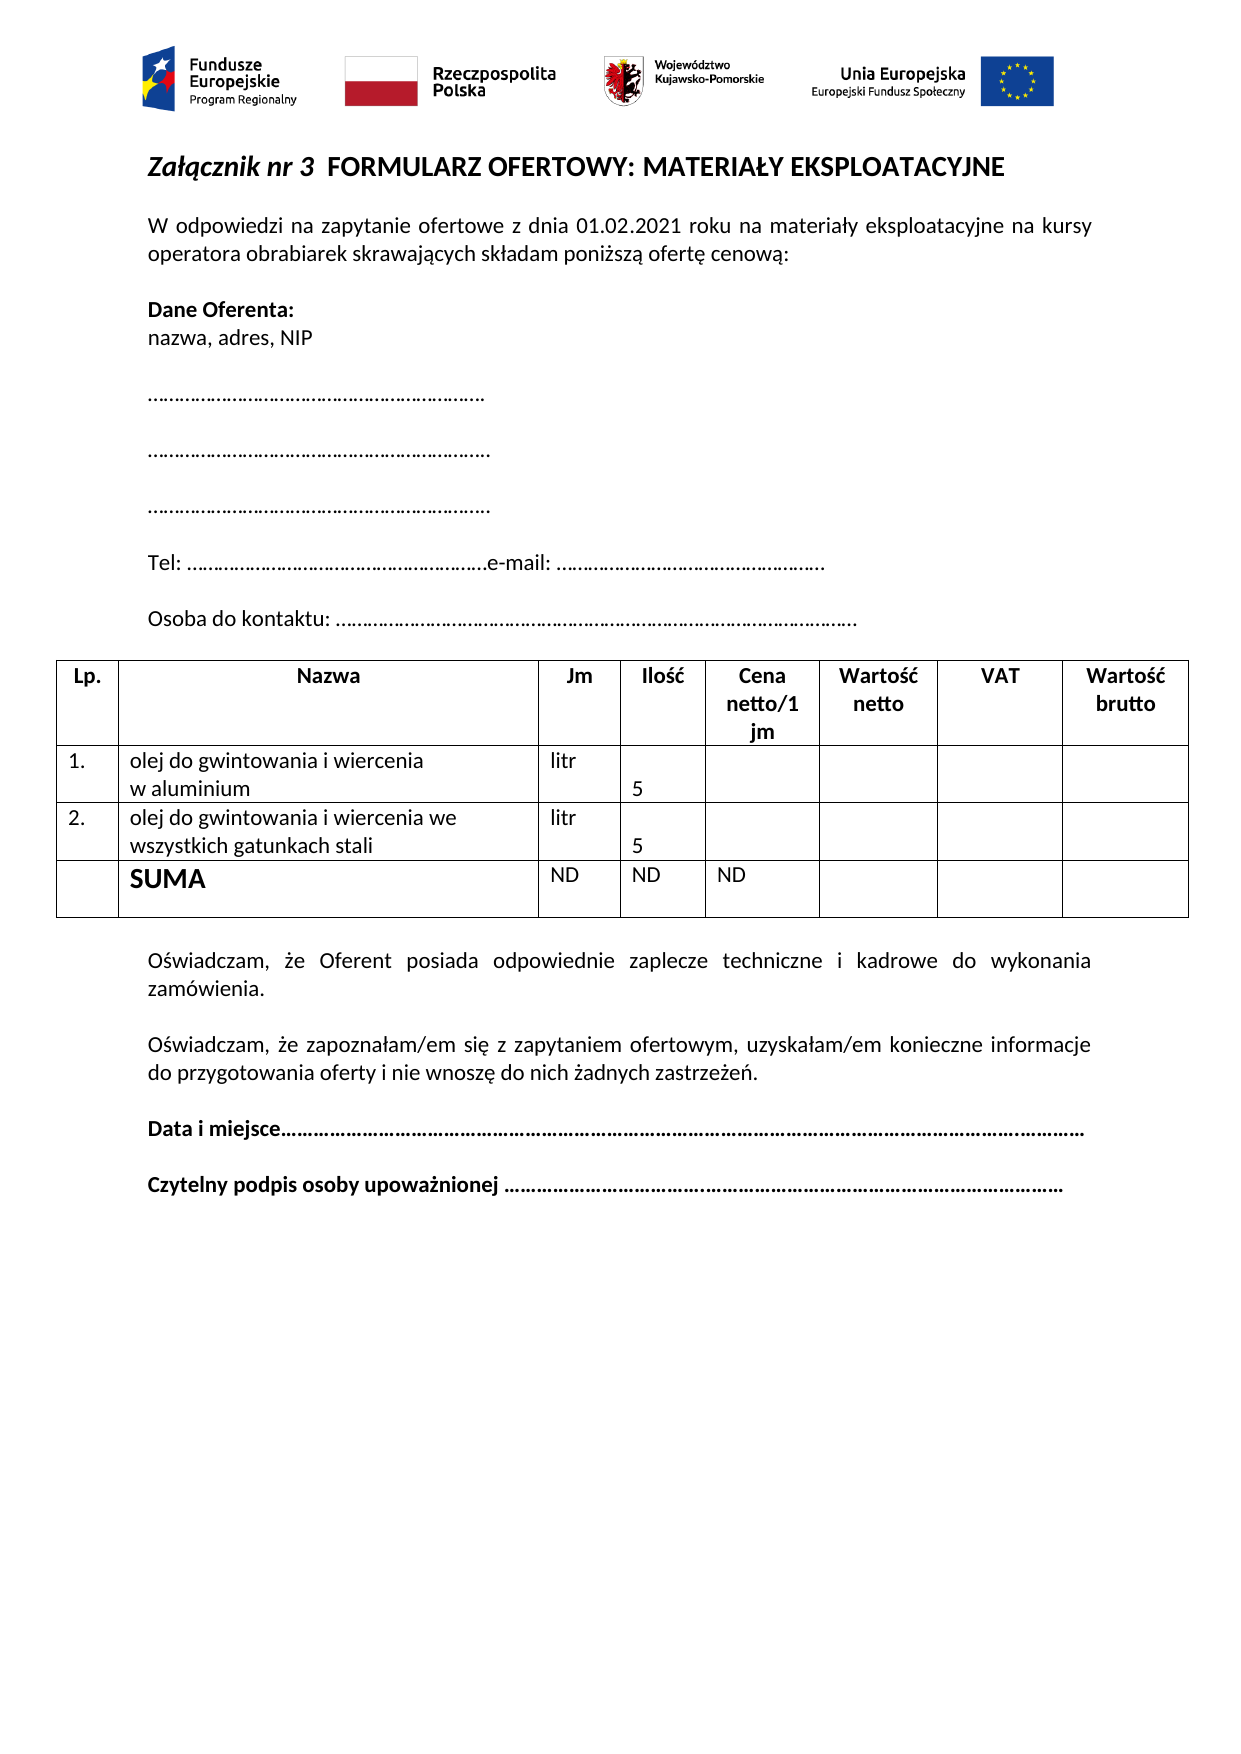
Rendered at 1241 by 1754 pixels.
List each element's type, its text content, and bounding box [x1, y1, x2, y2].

text nazwa, adres, NIP [148, 323, 1093, 351]
text Czytelny podpis osoby upoważnionej ……………………………….………………………………………………………… [148, 1170, 1093, 1198]
table_cell olej do gwintowania i wiercenia w aluminium [119, 746, 538, 802]
table_cell ND [539, 861, 620, 917]
table_cell [820, 803, 937, 859]
text Osoba do kontaktu: ……………………………………………………………………………………… [148, 604, 1093, 632]
table_cell litr [539, 746, 620, 802]
table_cell 5 [621, 803, 705, 859]
table_cell [820, 746, 937, 802]
table_header Cena netto/1 jm [706, 661, 819, 745]
text W odpowiedzi na zapytanie ofertowe z dnia 01.02.2021 roku na materiały eksploatacyjne na kursy operatora obrabiarek skrawających składam poniższą ofertę cenową: [148, 211, 1093, 267]
table_cell 1. [57, 746, 118, 802]
table_header Wartość netto [820, 661, 937, 745]
table_cell [1063, 803, 1188, 859]
text Dane Oferenta: [148, 295, 1093, 323]
table_cell [1063, 746, 1188, 802]
table_cell [938, 861, 1062, 917]
table_cell [1063, 861, 1188, 917]
text Oświadczam, że zapoznałam/em się z zapytaniem ofertowym, uzyskałam/em konieczne informacje do przygotowania oferty i nie wnoszę do nich żadnych zastrzeżeń. [148, 1030, 1093, 1086]
table_cell [706, 746, 819, 802]
table_cell ND [621, 861, 705, 917]
text Tel: …………………………………………………e-mail: …………………………………………… [148, 548, 1093, 576]
text ……………………………………………………….. [148, 436, 1093, 463]
table_header Nazwa [119, 661, 538, 745]
table_header VAT [938, 661, 1062, 745]
text ……………………………………………………….. [148, 492, 1093, 519]
table_cell [938, 746, 1062, 802]
text Oświadczam, że Oferent posiada odpowiednie zaplecze techniczne i kadrowe do wykonania zamówienia. [148, 946, 1093, 1002]
picture [126, 29, 1070, 127]
text Data i miejsce……………………………………………………………………………………………………………………….………… [148, 1114, 1093, 1142]
table_cell 2. [57, 803, 118, 859]
table_cell [57, 861, 118, 917]
text ………………………………………………………. [148, 379, 1093, 407]
table_cell [820, 861, 937, 917]
table_header Jm [539, 661, 620, 745]
title Załącznik nr 3 FORMULARZ OFERTOWY: MATERIAŁY EKSPLOATACYJNE [148, 148, 1093, 183]
table_header Ilość [621, 661, 705, 745]
table_cell olej do gwintowania i wiercenia we wszystkich gatunkach stali [119, 803, 538, 859]
table_cell 5 [621, 746, 705, 802]
table_cell ND [706, 861, 819, 917]
table_header Wartość brutto [1063, 661, 1188, 745]
table_cell litr [539, 803, 620, 859]
table_header Lp. [57, 661, 118, 745]
table_cell [938, 803, 1062, 859]
table_cell [706, 803, 819, 859]
table_cell SUMA [119, 861, 538, 917]
